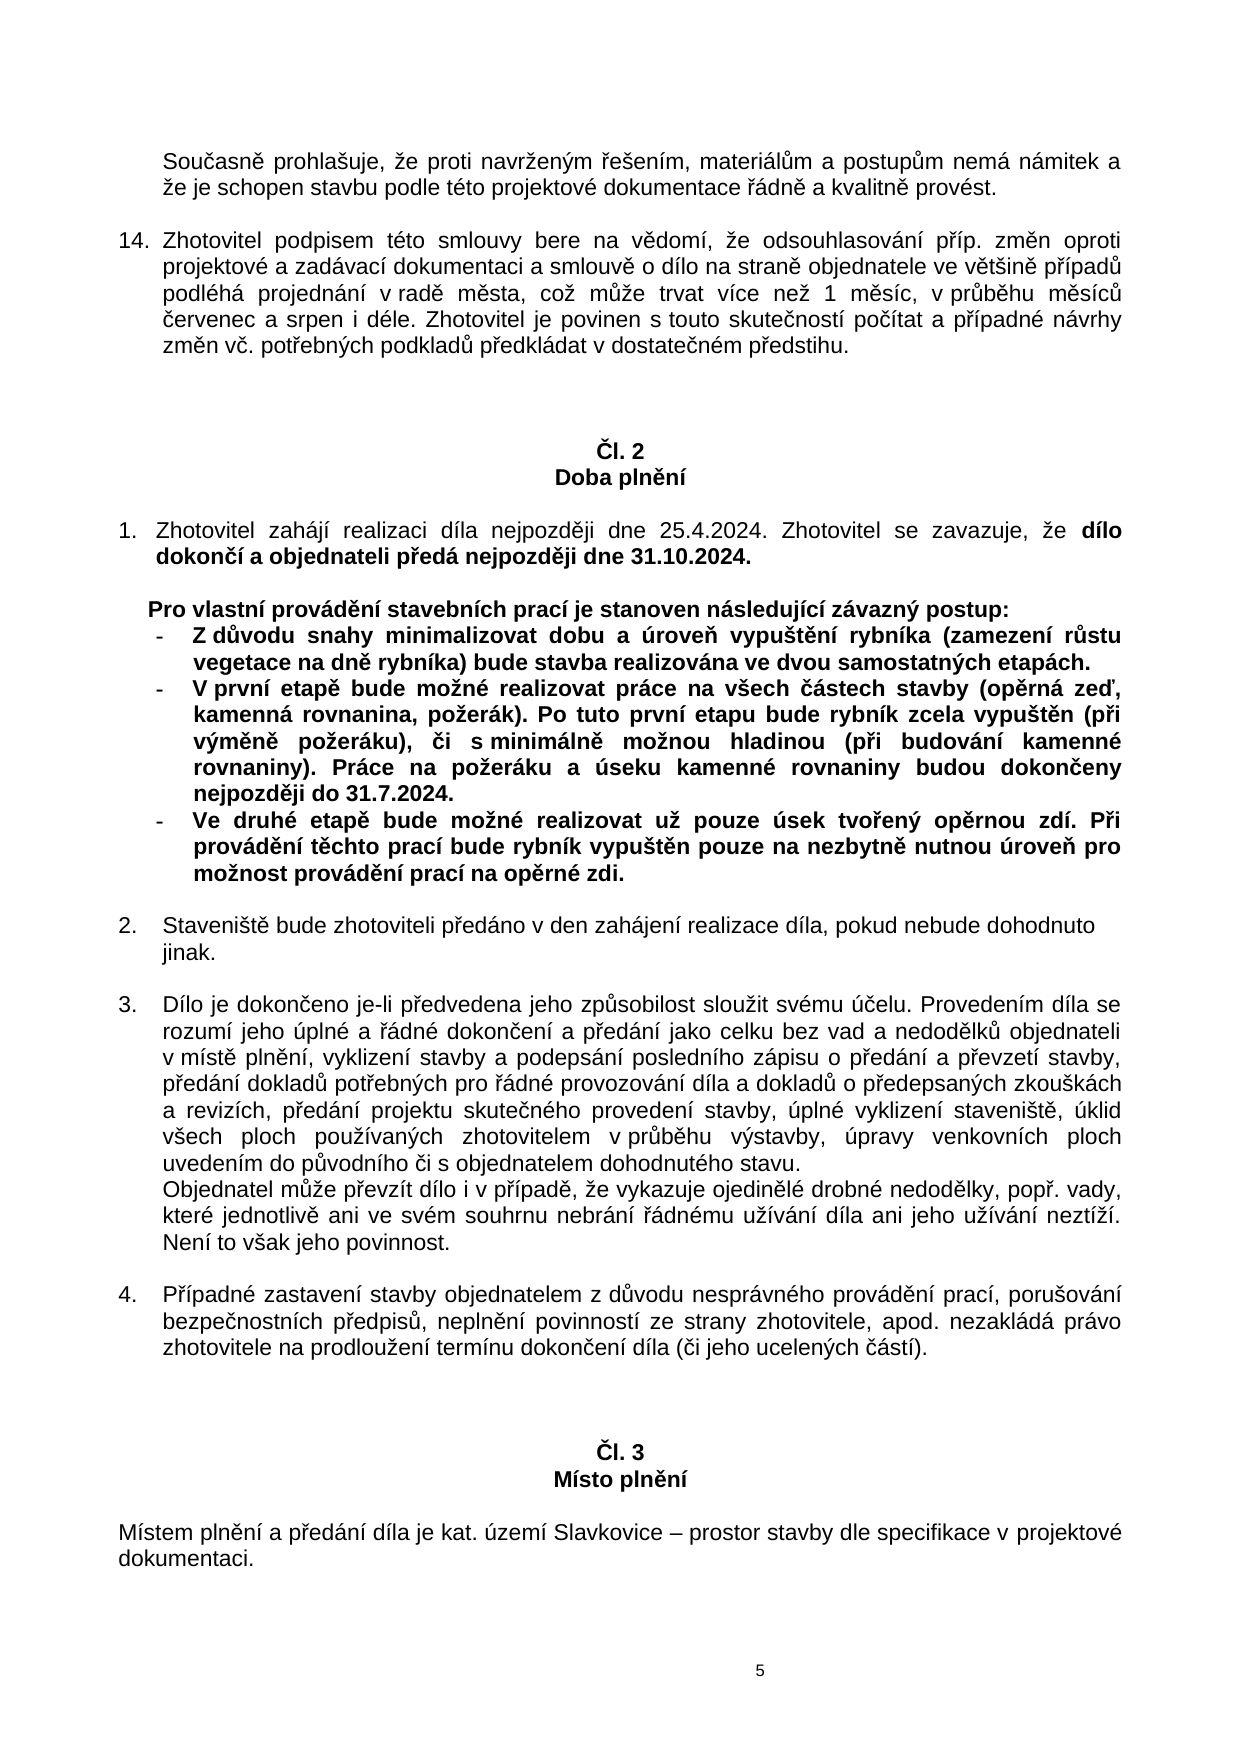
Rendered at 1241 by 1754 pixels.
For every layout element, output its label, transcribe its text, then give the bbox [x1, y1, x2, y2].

text Objednatel může převzít dílo i v případě, že vykazuje ojedinělé drobné nedodělky, popř. vady, které jednotlivě ani ve svém souhrnu nebrání řádnému užívání díla ani jeho užívání neztíží. Není to však jeho povinnost. [162, 1176, 1122, 1255]
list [118, 148, 1122, 200]
list Případné zastavení stavby objednatelem z důvodu nesprávného provádění prací, porušování bezpečnostních předpisů, neplnění povinností ze strany zhotovitele, apod. nezakládá právo zhotovitele na prodloužení termínu dokončení díla (či jeho ucelených částí). [118, 1281, 1122, 1360]
text Místo plnění [118, 1466, 1122, 1492]
list Dílo je dokončeno je-li předvedena jeho způsobilost sloužit svému účelu. Provedením díla se rozumí jeho úplné a řádné dokončení a předání jako celku bez vad a nedodělků objednateli v místě plnění, vyklizení stavby a podepsání posledního zápisu o předání a převzetí stavby, předání dokladů potřebných pro řádné provozování díla a dokladů o předepsaných zkouškách a revizích, předání projektu skutečného provedení stavby, úplné vyklizení staveniště, úklid všech ploch používaných zhotovitelem v průběhu výstavby, úpravy venkovních ploch uvedením do původního či s objednatelem dohodnutého stavu. [118, 991, 1122, 1176]
list Zhotovitel podpisem této smlouvy bere na vědomí, že odsouhlasování příp. změn oproti projektové a zadávací dokumentaci a smlouvě o dílo na straně objednatele ve většině případů podléhá projednání v radě města, což může trvat více než 1 měsíc, v průběhu měsíců červenec a srpen i déle. Zhotovitel je povinen s touto skutečností počítat a případné návrhy změn vč. potřebných podkladů předkládat v dostatečném předstihu. [118, 227, 1122, 358]
text Pro vlastní provádění stavebních prací je stanoven následující závazný postup: [148, 596, 1122, 622]
text Doba plnění [118, 464, 1122, 490]
list Zhotovitel zahájí realizaci díla nejpozději dne 25.4.2024. Zhotovitel se zavazuje, že dílo dokončí a objednateli předá nejpozději dne 31.10.2024. [118, 517, 1122, 569]
text Čl. 2 [118, 438, 1122, 464]
list Staveniště bude zhotoviteli předáno v den zahájení realizace díla, pokud nebude dohodnuto jinak. [118, 912, 1122, 965]
text Místem plnění a předání díla je kat. území Slavkovice – prostor stavby dle specifikace v projektové dokumentaci. [118, 1518, 1122, 1571]
text Čl. 3 [118, 1439, 1122, 1466]
list Z důvodu snahy minimalizovat dobu a úroveň vypuštění rybníka (zamezení růstu vegetace na dně rybníka) bude stavba realizována ve dvou samostatných etapách. [156, 622, 1122, 675]
list Ve druhé etapě bude možné realizovat už pouze úsek tvořený opěrnou zdí. Při provádění těchto prací bude rybník vypuštěn pouze na nezbytně nutnou úroveň pro možnost provádění prací na opěrné zdi. [156, 807, 1122, 886]
list V první etapě bude možné realizovat práce na všech částech stavby (opěrná zeď, kamenná rovnanina, požerák). Po tuto první etapu bude rybník zcela vypuštěn (při výměně požeráku), či s minimálně možnou hladinou (při budování kamenné rovnaniny). Práce na požeráku a úseku kamenné rovnaniny budou dokončeny nejpozději do 31.7.2024. [156, 675, 1122, 807]
